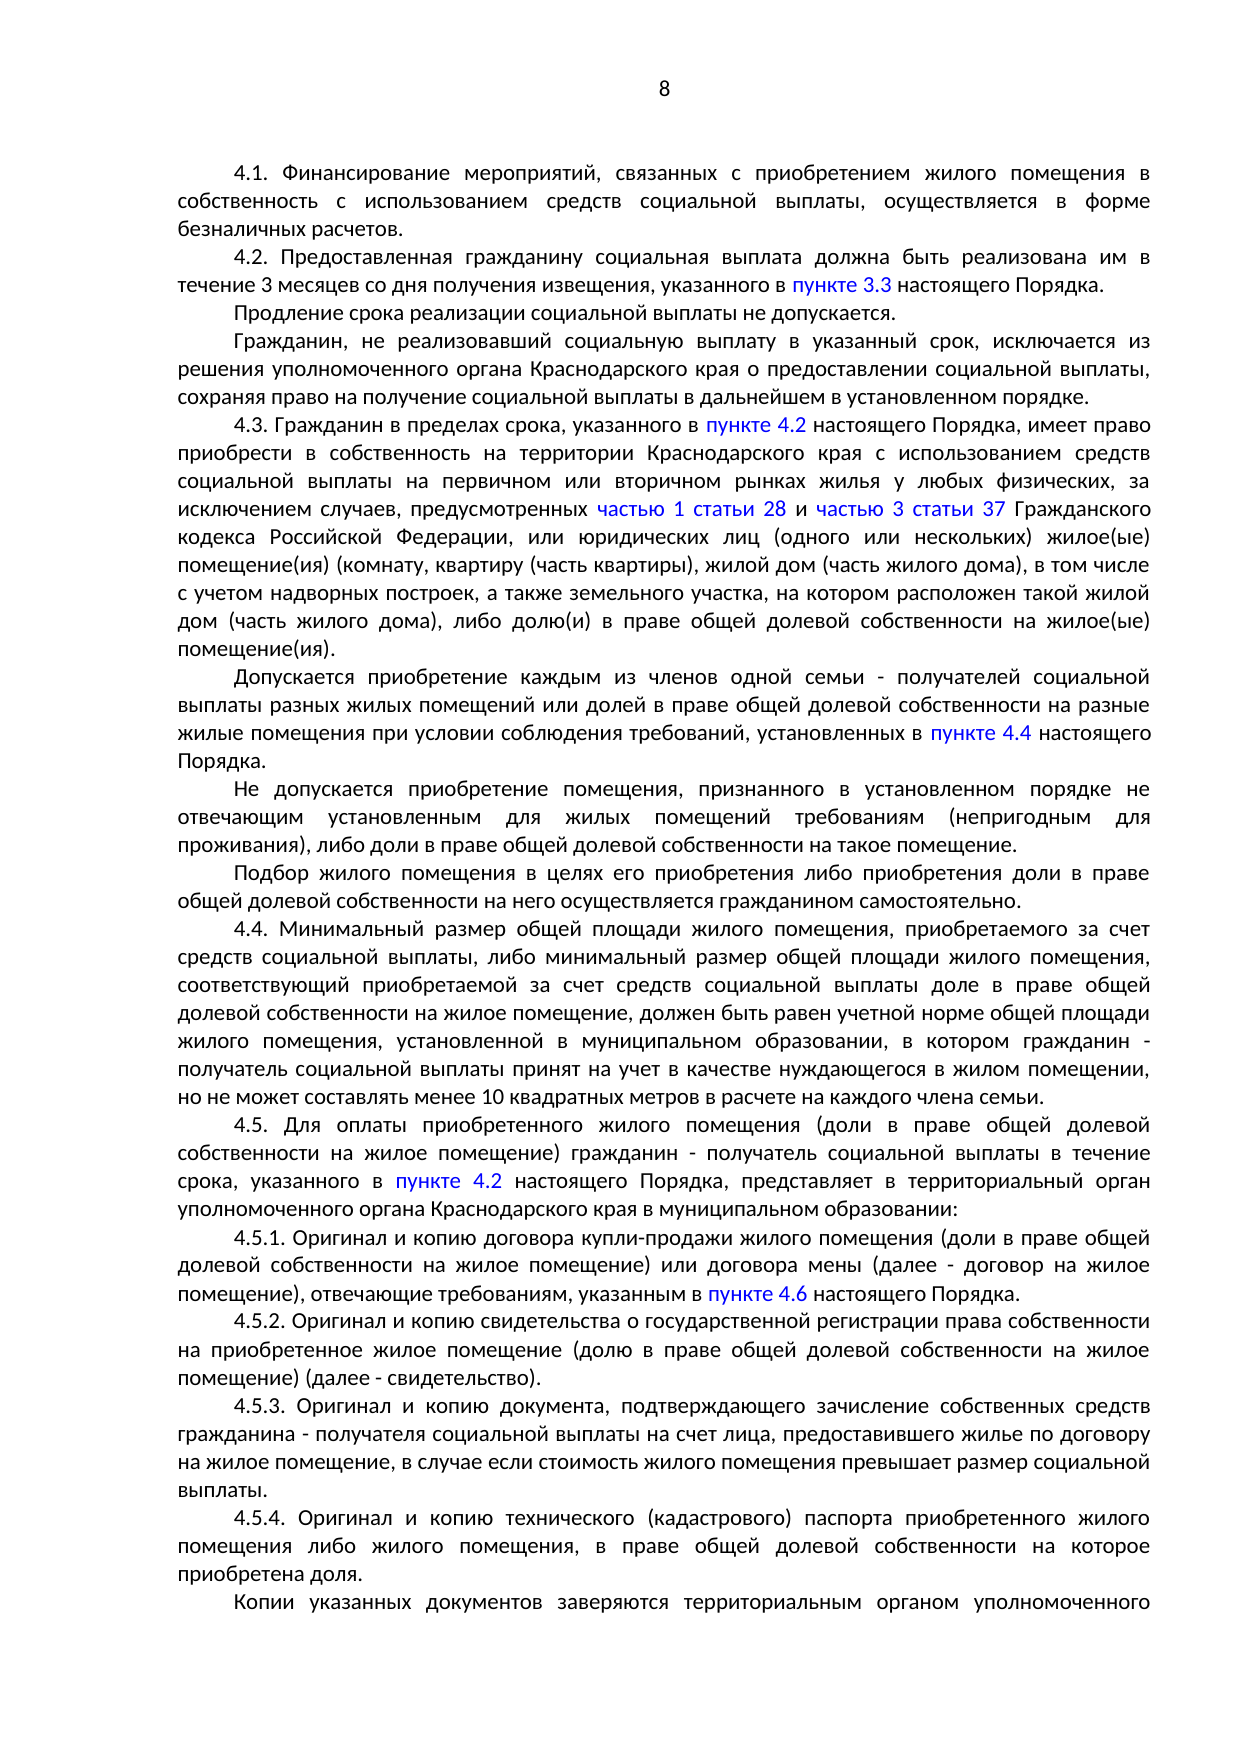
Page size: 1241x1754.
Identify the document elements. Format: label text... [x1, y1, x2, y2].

text 4.5. Для оплаты приобретенного жилого помещения (доли в праве общей долевой собственности на жилое помещение) гражданин - получатель социальной выплаты в течение срока, указанного в пункте 4.2 настоящего Порядка, представляет в территориальный орган уполномоченного органа Краснодарского края в муниципальном образовании: [177, 1111, 1152, 1223]
text 4.3. Гражданин в пределах срока, указанного в пункте 4.2 настоящего Порядка, имеет право приобрести в собственность на территории Краснодарского края с использованием средств социальной выплаты на первичном или вторичном рынках жилья у любых физических, за исключением случаев, предусмотренных частью 1 статьи 28 и частью 3 статьи 37 Гражданского кодекса Российской Федерации, или юридических лиц (одного или нескольких) жилое(ые) помещение(ия) (комнату, квартиру (часть квартиры), жилой дом (часть жилого дома), в том числе с учетом надворных построек, а также земельного участка, на котором расположен такой жилой дом (часть жилого дома), либо долю(и) в праве общей долевой собственности на жилое(ые) помещение(ия). [177, 410, 1152, 662]
text Не допускается приобретение помещения, признанного в установленном порядке не отвечающим установленным для жилых помещений требованиям (непригодным для проживания), либо доли в праве общей долевой собственности на такое помещение. [177, 774, 1152, 858]
text Гражданин, не реализовавший социальную выплату в указанный срок, исключается из решения уполномоченного органа Краснодарского края о предоставлении социальной выплаты, сохраняя право на получение социальной выплаты в дальнейшем в установленном порядке. [177, 326, 1152, 410]
text 4.2. Предоставленная гражданину социальная выплата должна быть реализована им в течение 3 месяцев со дня получения извещения, указанного в пункте 3.3 настоящего Порядка. [177, 242, 1152, 298]
text 4.5.4. Оригинал и копию технического (кадастрового) паспорта приобретенного жилого помещения либо жилого помещения, в праве общей долевой собственности на которое приобретена доля. [177, 1503, 1152, 1587]
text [177, 1587, 1152, 1615]
text 4.5.2. Оригинал и копию свидетельства о государственной регистрации права собственности на приобретенное жилое помещение (долю в праве общей долевой собственности на жилое помещение) (далее - свидетельство). [177, 1307, 1152, 1391]
text Допускается приобретение каждым из членов одной семьи - получателей социальной выплаты разных жилых помещений или долей в праве общей долевой собственности на разные жилые помещения при условии соблюдения требований, установленных в пункте 4.4 настоящего Порядка. [177, 662, 1152, 774]
text Подбор жилого помещения в целях его приобретения либо приобретения доли в праве общей долевой собственности на него осуществляется гражданином самостоятельно. [177, 858, 1152, 914]
text Продление срока реализации социальной выплаты не допускается. [177, 298, 1152, 326]
text 4.5.3. Оригинал и копию документа, подтверждающего зачисление собственных средств гражданина - получателя социальной выплаты на счет лица, предоставившего жилье по договору на жилое помещение, в случае если стоимость жилого помещения превышает размер социальной выплаты. [177, 1391, 1152, 1503]
text 4.1. Финансирование мероприятий, связанных с приобретением жилого помещения в собственность с использованием средств социальной выплаты, осуществляется в форме безналичных расчетов. [177, 158, 1152, 242]
text 4.4. Минимальный размер общей площади жилого помещения, приобретаемого за счет средств социальной выплаты, либо минимальный размер общей площади жилого помещения, соответствующий приобретаемой за счет средств социальной выплаты доле в праве общей долевой собственности на жилое помещение, должен быть равен учетной норме общей площади жилого помещения, установленной в муниципальном образовании, в котором гражданин - получатель социальной выплаты принят на учет в качестве нуждающегося в жилом помещении, но не может составлять менее 10 квадратных метров в расчете на каждого члена семьи. [177, 914, 1152, 1111]
text 4.5.1. Оригинал и копию договора купли-продажи жилого помещения (доли в праве общей долевой собственности на жилое помещение) или договора мены (далее - договор на жилое помещение), отвечающие требованиям, указанным в пункте 4.6 настоящего Порядка. [177, 1223, 1152, 1307]
